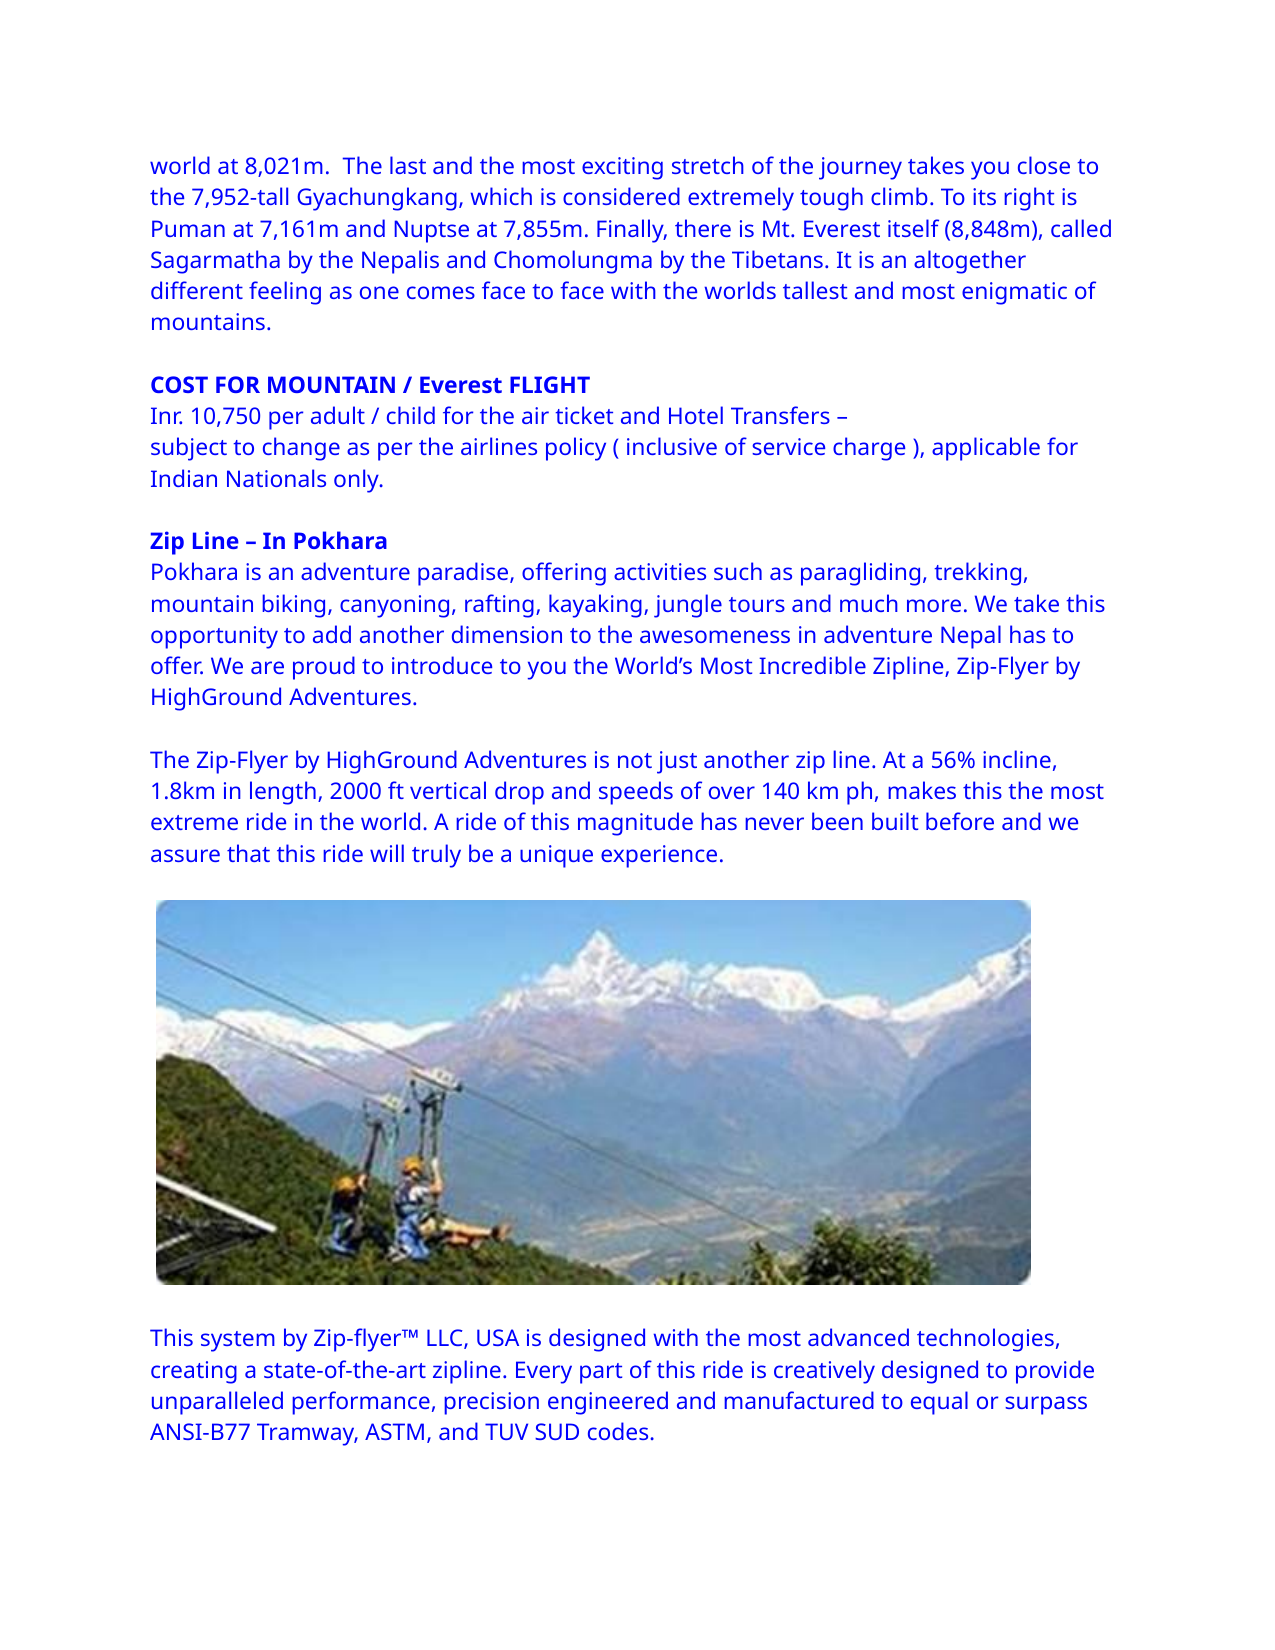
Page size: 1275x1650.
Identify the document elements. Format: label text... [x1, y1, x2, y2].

picture [156, 900, 1031, 1285]
text COST FOR MOUNTAIN / Everest FLIGHT [150, 369, 1125, 400]
text Pokhara is an adventure paradise, offering activities such as paragliding, trekking, mountain biking, canyoning, rafting, kayaking, jungle tours and much more. We take this opportunity to add another dimension to the awesomeness in adventure Nepal has to offer. We are proud to introduce to you the World’s Most Incredible Zipline, Zip-Flyer by HighGround Adventures. [150, 556, 1125, 712]
text Zip Line – In Pokhara [150, 525, 1125, 556]
text This system by Zip-flyer™ LLC, USA is designed with the most advanced technologies, creating a state-of-the-art zipline. Every part of this ride is creatively designed to provide unparalleled performance, precision engineered and manufactured to equal or surpass ANSI-B77 Tramway, ASTM, and TUV SUD codes. [150, 1322, 1125, 1447]
text Inr. 10,750 per adult / child for the air ticket and Hotel Transfers – [150, 400, 1125, 431]
text subject to change as per the airlines policy ( inclusive of service charge ), applicable for Indian Nationals only. [150, 431, 1125, 494]
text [150, 150, 1125, 337]
text The Zip-Flyer by HighGround Adventures is not just another zip line. At a 56% incline, 1.8km in length, 2000 ft vertical drop and speeds of over 140 km ph, makes this the most extreme ride in the world. A ride of this magnitude has never been built before and we assure that this ride will truly be a unique experience. [150, 744, 1125, 869]
